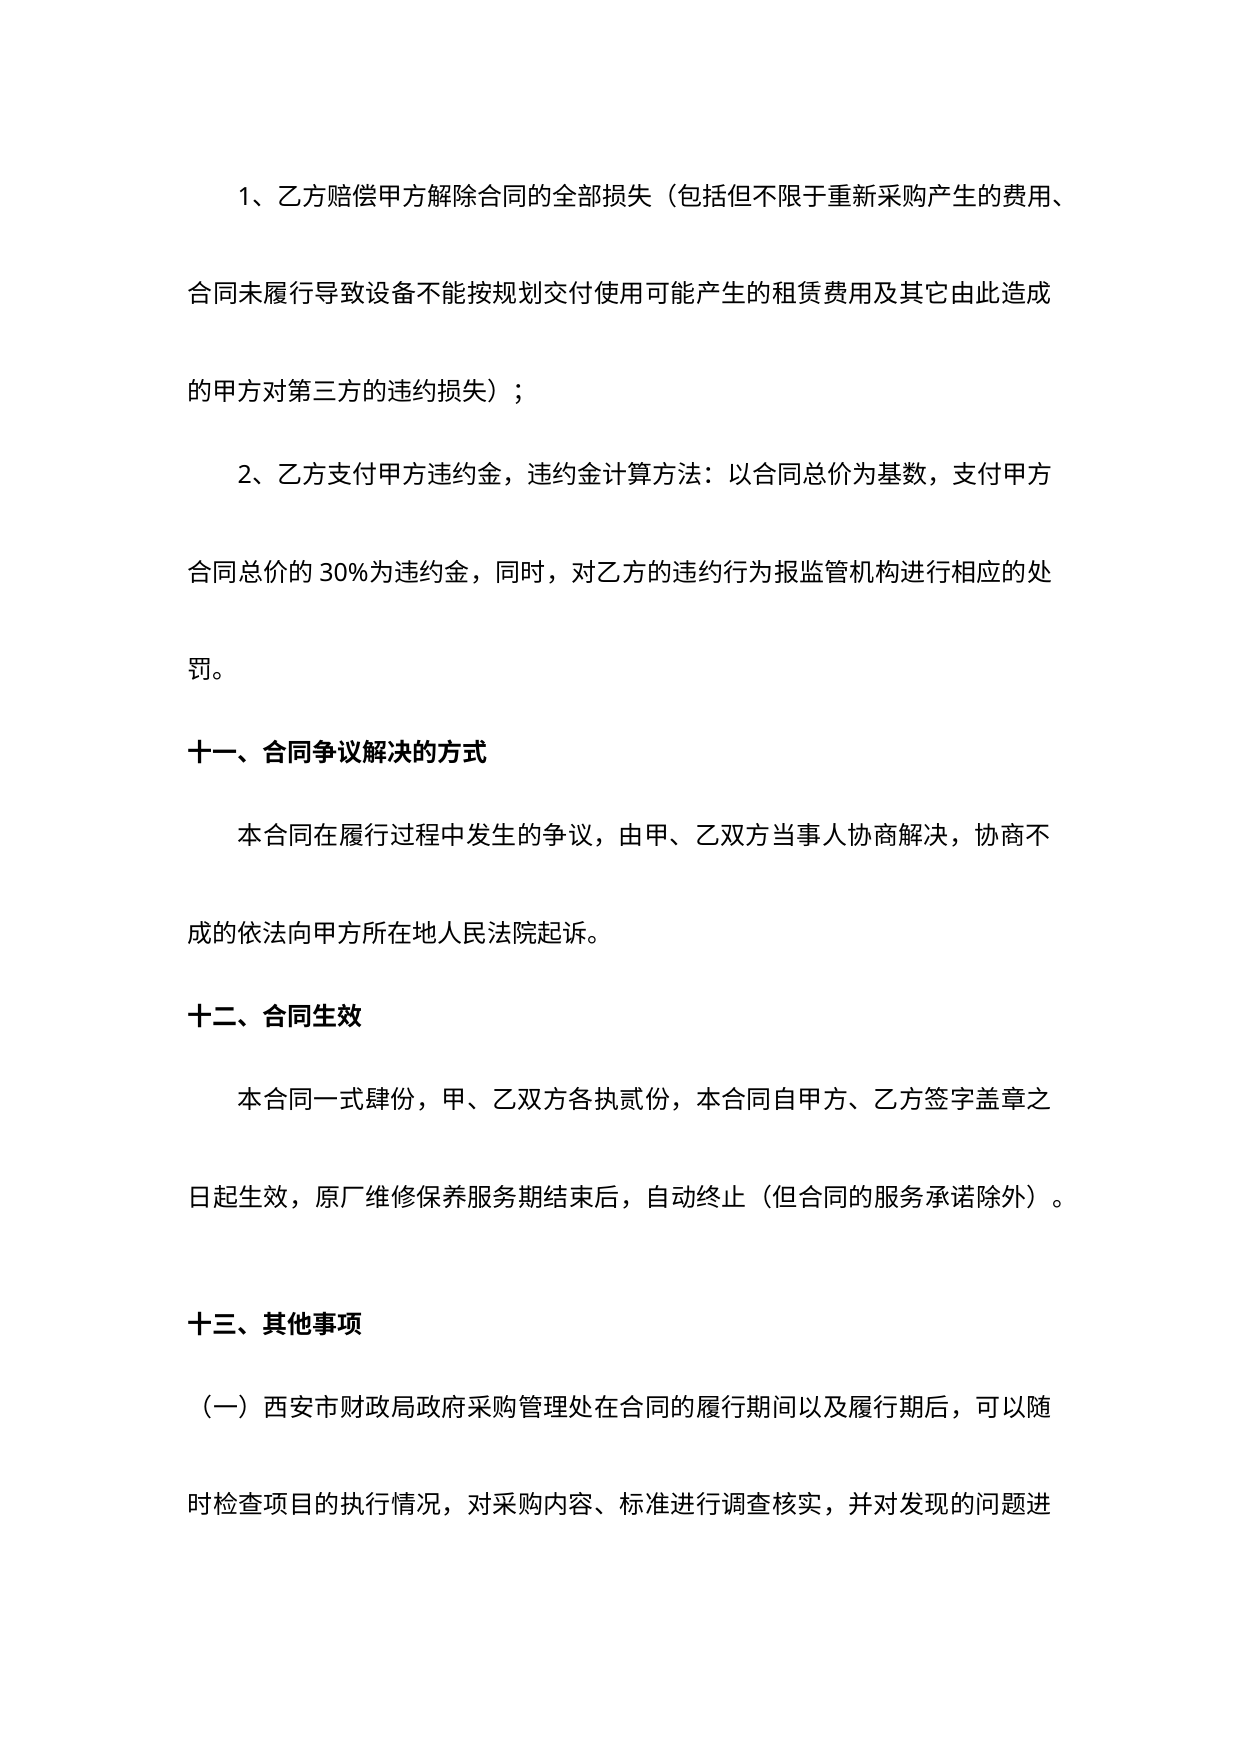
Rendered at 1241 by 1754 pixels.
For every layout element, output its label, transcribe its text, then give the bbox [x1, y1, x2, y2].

text 本合同在履行过程中发生的争议，由甲、乙双方当事人协商解决，协商不成的依法向甲方所在地人民法院起诉。 [187, 801, 1053, 964]
text 2、乙方支付甲方违约金，违约金计算方法：以合同总价为基数，支付甲方合同总价的30%为违约金，同时，对乙方的违约行为报监管机构进行相应的处罚。 [187, 440, 1053, 700]
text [187, 1373, 1053, 1535]
text 十三、其他事项 [187, 1290, 1053, 1355]
text 十一、合同争议解决的方式 [187, 718, 1053, 783]
text 十二、合同生效 [187, 982, 1053, 1047]
text 本合同一式肆份，甲、乙双方各执贰份，本合同自甲方、乙方签字盖章之日起生效，原厂维修保养服务期结束后，自动终止（但合同的服务承诺除外）。 [187, 1065, 1053, 1276]
text 1、乙方赔偿甲方解除合同的全部损失（包括但不限于重新采购产生的费用、合同未履行导致设备不能按规划交付使用可能产生的租赁费用及其它由此造成的甲方对第三方的违约损失）； [187, 162, 1053, 422]
